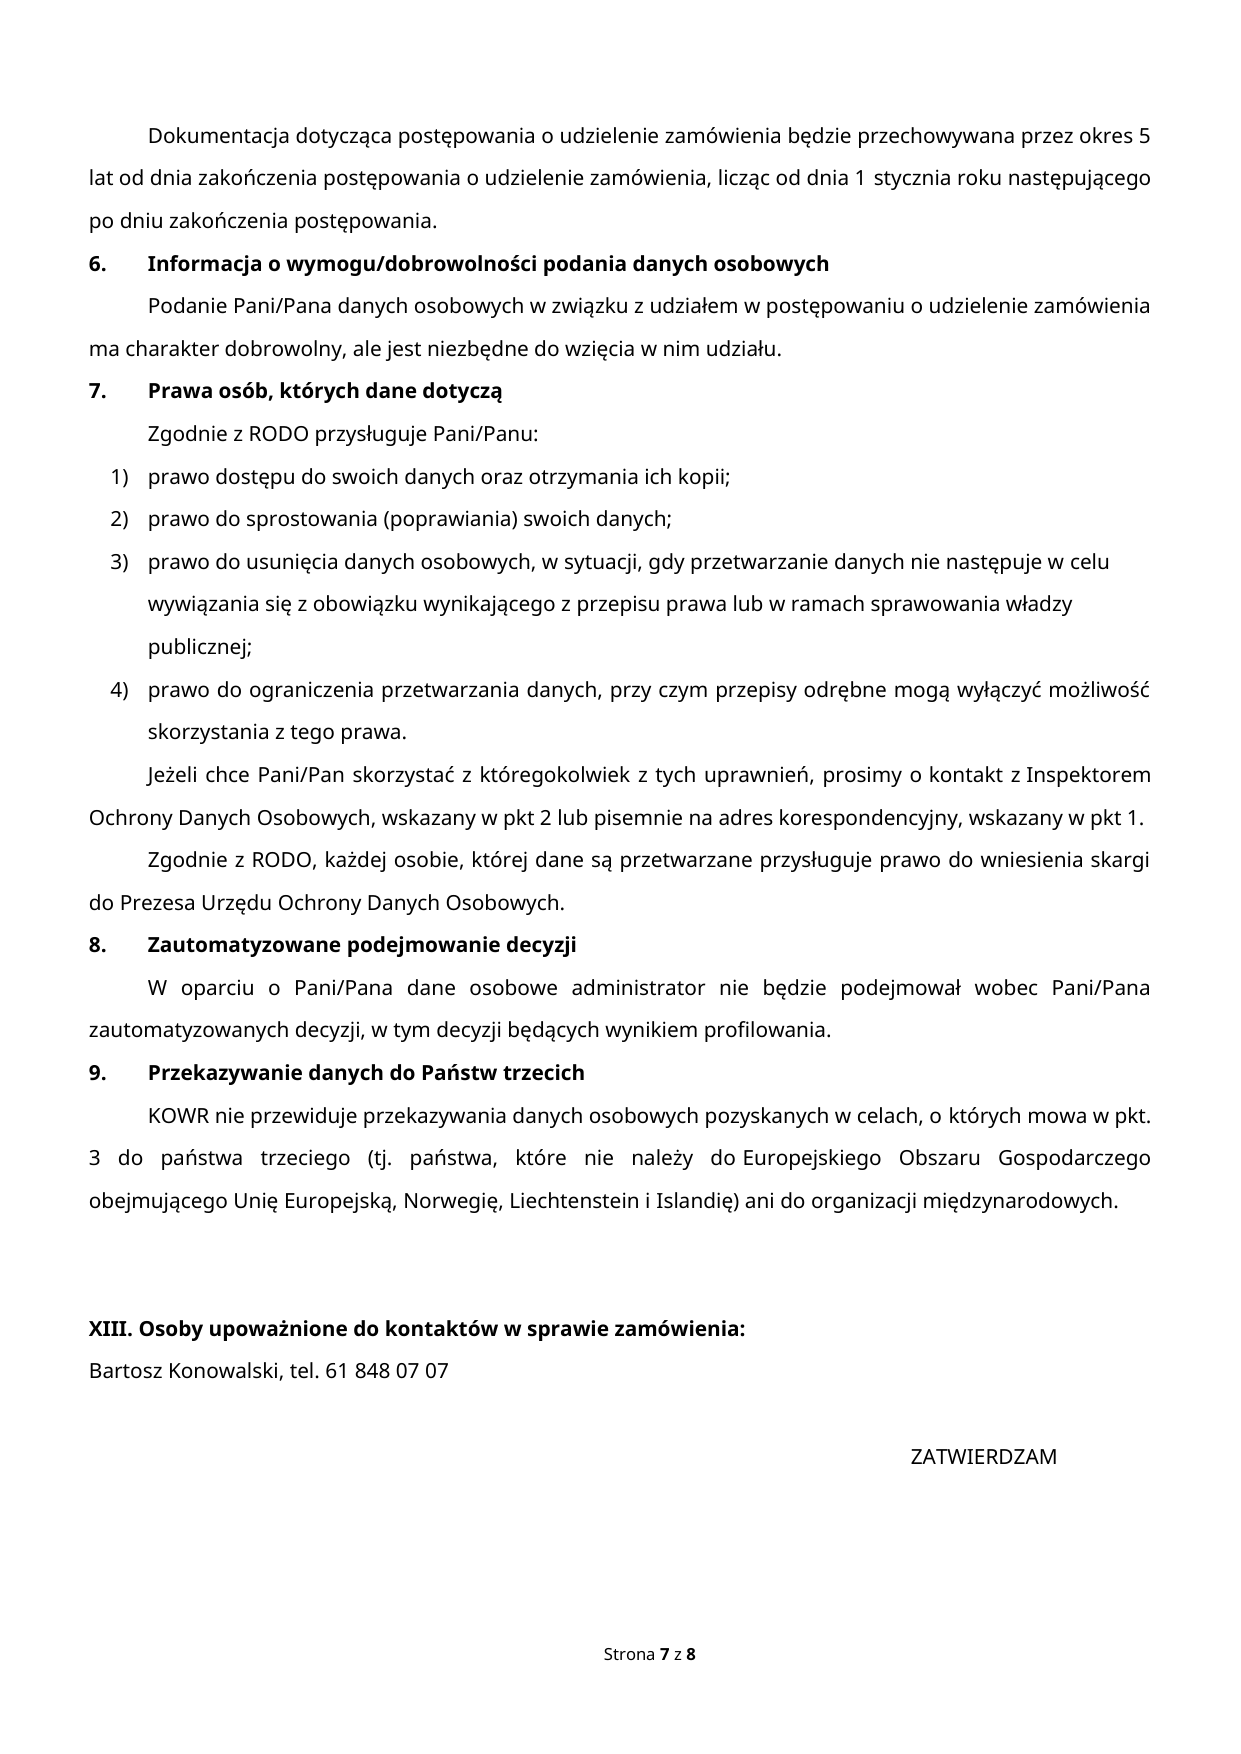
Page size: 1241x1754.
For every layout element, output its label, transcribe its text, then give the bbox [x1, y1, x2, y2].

text Zgodnie z RODO przysługuje Pani/Panu: [89, 419, 1152, 448]
text XIII. Osoby upoważnione do kontaktów w sprawie zamówienia: [89, 1314, 1152, 1342]
list prawo dostępu do swoich danych oraz otrzymania ich kopii; [110, 462, 1152, 490]
text KOWR nie przewiduje przekazywania danych osobowych pozyskanych w celach, o których mowa w pkt. 3 do państwa trzeciego (tj. państwa, które nie należy do Europejskiego Obszaru Gospodarczego obejmującego Unię Europejską, Norwegię, Liechtenstein i Islandię) ani do organizacji międzynarodowych. [89, 1101, 1152, 1214]
text ZATWIERDZAM [856, 1442, 1152, 1470]
text Jeżeli chce Pani/Pan skorzystać z któregokolwiek z tych uprawnień, prosimy o kontakt z Inspektorem Ochrony Danych Osobowych, wskazany w pkt 2 lub pisemnie na adres korespondencyjny, wskazany w pkt 1. [89, 760, 1152, 831]
list Informacja o wymogu/dobrowolności podania danych osobowych [89, 249, 1152, 277]
list Prawa osób, których dane dotyczą [89, 377, 1152, 405]
text Dokumentacja dotycząca postępowania o udzielenie zamówienia będzie przechowywana przez okres 5 lat od dnia zakończenia postępowania o udzielenie zamówienia, licząc od dnia 1 stycznia roku następującego po dniu zakończenia postępowania. [89, 121, 1152, 234]
list prawo do ograniczenia przetwarzania danych, przy czym przepisy odrębne mogą wyłączyć możliwość skorzystania z tego prawa. [110, 675, 1152, 746]
text Podanie Pani/Pana danych osobowych w związku z udziałem w postępowaniu o udzielenie zamówienia ma charakter dobrowolny, ale jest niezbędne do wzięcia w nim udziału. [89, 291, 1152, 362]
list Zautomatyzowane podejmowanie decyzji [89, 930, 1152, 959]
list Przekazywanie danych do Państw trzecich [89, 1058, 1152, 1087]
list prawo do usunięcia danych osobowych, w sytuacji, gdy przetwarzanie danych nie następuje w celu wywiązania się z obowiązku wynikającego z przepisu prawa lub w ramach sprawowania władzy publicznej; [110, 547, 1152, 661]
list prawo do sprostowania (poprawiania) swoich danych; [110, 504, 1152, 533]
text W oparciu o Pani/Pana dane osobowe administrator nie będzie podejmował wobec Pani/Pana zautomatyzowanych decyzji, w tym decyzji będących wynikiem profilowania. [89, 973, 1152, 1044]
text Zgodnie z RODO, każdej osobie, której dane są przetwarzane przysługuje prawo do wniesienia skargi do Prezesa Urzędu Ochrony Danych Osobowych. [89, 845, 1152, 916]
text Bartosz Konowalski, tel. 61 848 07 07 [89, 1356, 1152, 1385]
